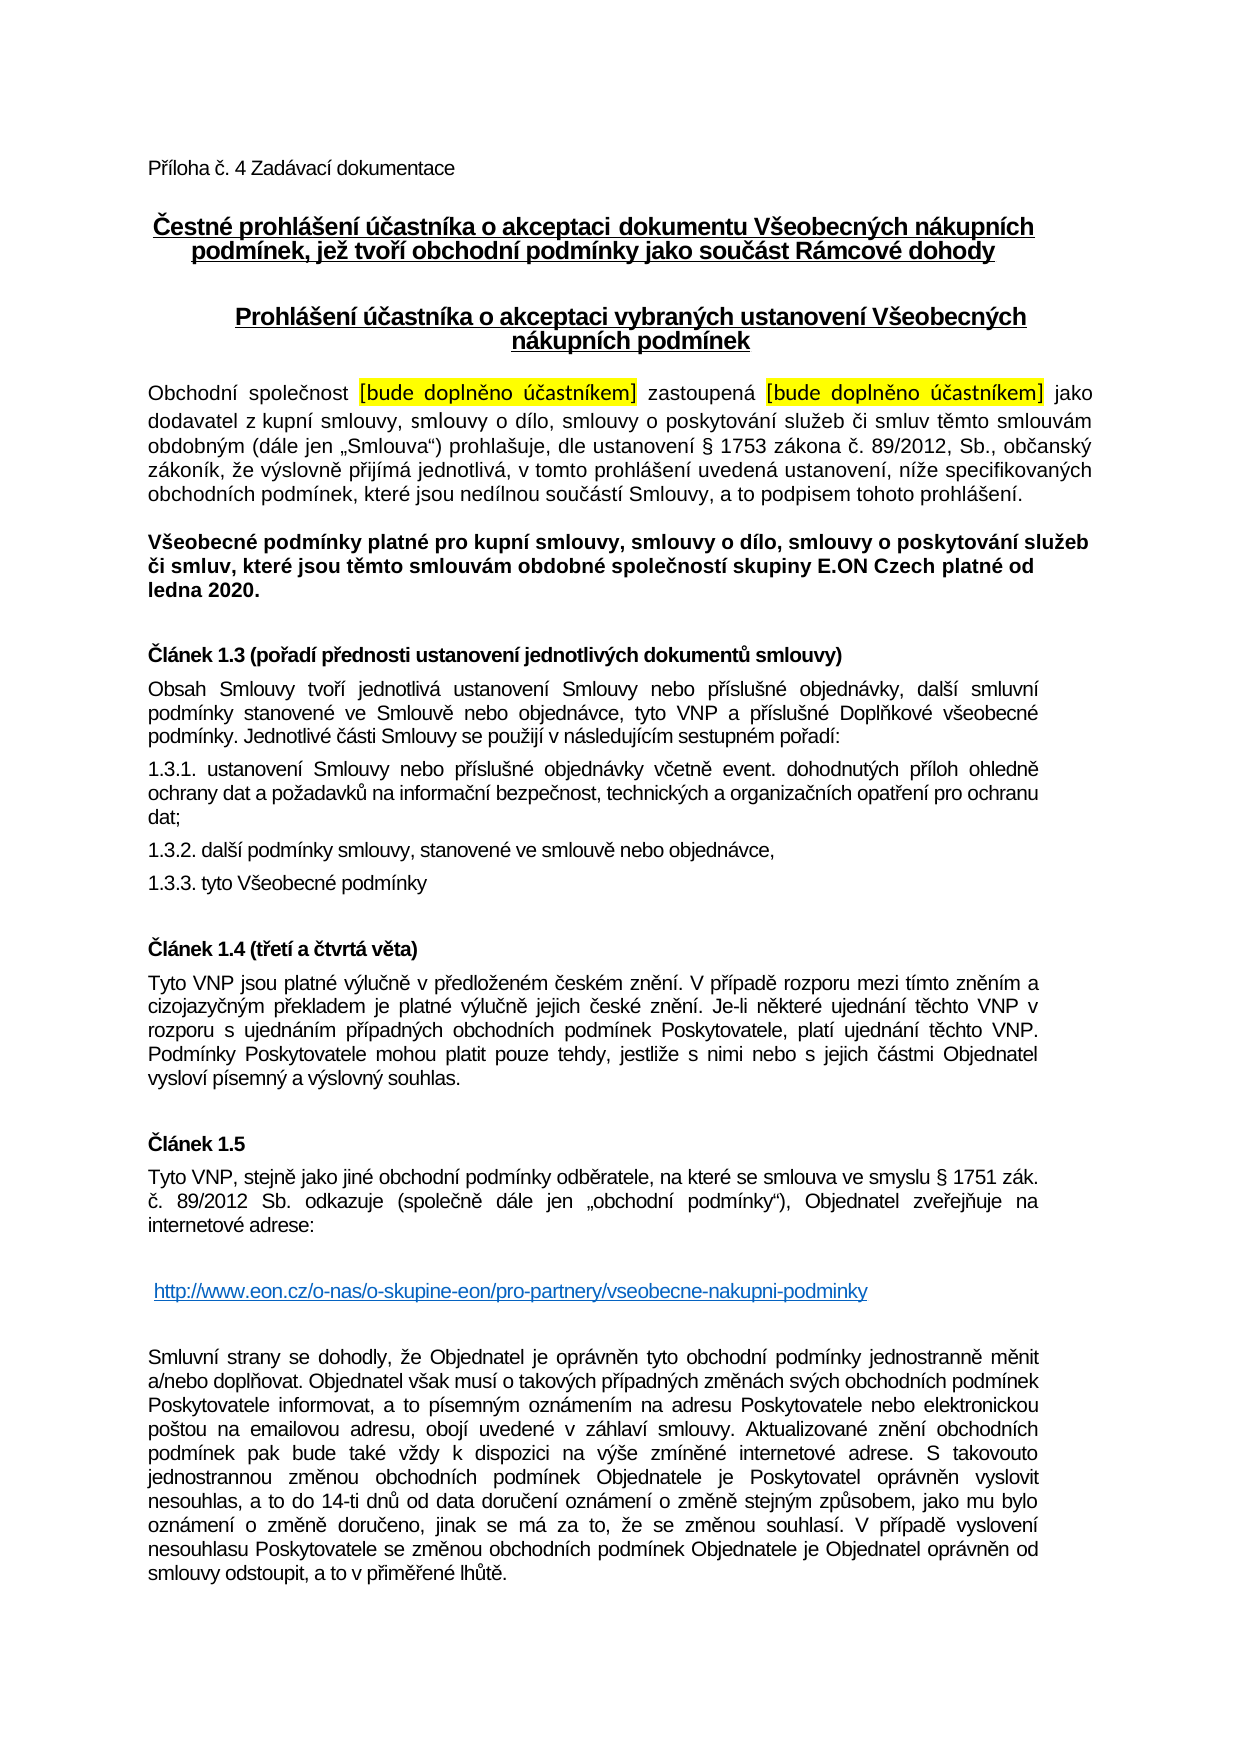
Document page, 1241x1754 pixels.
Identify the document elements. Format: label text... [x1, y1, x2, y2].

text Všeobecné podmínky platné pro kupní smlouvy, smlouvy o dílo, smlouvy o poskytování služeb či smluv, které jsou těmto smlouvám obdobné společností skupiny E.ON Czech platné od ledna 2020. [148, 530, 1093, 602]
text Článek 1.4 (třetí a čtvrtá věta) [148, 938, 1039, 962]
text 1.3.1. ustanovení Smlouvy nebo příslušné objednávky včetně event. dohodnutých příloh ohledně ochrany dat a požadavků na informační bezpečnost, technických a organizačních opatření pro ochranu dat; [148, 758, 1039, 829]
text Smluvní strany se dohodly, že Objednatel je oprávněn tyto obchodní podmínky jednostranně měnit a/nebo doplňovat. Objednatel však musí o takových případných změnách svých obchodních podmínek Poskytovatele informovat, a to písemným oznámením na adresu Poskytovatele nebo elektronickou poštou na emailovou adresu, obojí uvedené v záhlaví smlouvy. Aktualizované znění obchodních podmínek pak bude také vždy k dispozici na výše zmíněné internetové adrese. S takovouto jednostrannou změnou obchodních podmínek Objednatele je Poskytovatel oprávněn vyslovit nesouhlas, a to do 14-ti dnů od data doručení oznámení o změně stejným způsobem, jako mu bylo oznámení o změně doručeno, jinak se má za to, že se změnou souhlasí. V případě vyslovení nesouhlasu Poskytovatele se změnou obchodních podmínek Objednatele je Objednatel oprávněn od smlouvy odstoupit, a to v přiměřené lhůtě. [148, 1346, 1039, 1585]
text Článek 1.5 [148, 1133, 1039, 1157]
text Obsah Smlouvy tvoří jednotlivá ustanovení Smlouvy nebo příslušné objednávky, další smluvní podmínky stanovené ve Smlouvě nebo objednávce, tyto VNP a příslušné Doplňkové všeobecné podmínky. Jednotlivé části Smlouvy se použijí v následujícím sestupném pořadí: [148, 677, 1039, 749]
text Tyto VNP, stejně jako jiné obchodní podmínky odběratele, na které se smlouva ve smyslu § 1751 zák. č. 89/2012 Sb. odkazuje (společně dále jen „obchodní podmínky“), Objednatel zveřejňuje na internetové adrese: [148, 1166, 1039, 1237]
text 1.3.3. tyto Všeobecné podmínky [148, 872, 1039, 896]
text Obchodní společnost [bude doplněno účastníkem] zastoupená [bude doplněno účastníkem] jako dodavatel z kupní smlouvy, smlouvy o dílo, smlouvy o poskytování služeb či smluv těmto smlouvám obdobným (dále jen „Smlouva“) prohlašuje, dle ustanovení § 1753 zákona č. 89/2012, Sb., občanský zákoník, že výslovně přijímá jednotlivá, v tomto prohlášení uvedená ustanovení, níže specifikovaných obchodních podmínek, které jsou nedílnou součástí Smlouvy, a to podpisem tohoto prohlášení. [148, 378, 1093, 506]
text http://www.eon.cz/o-nas/o-skupine-eon/pro-partnery/vseobecne-nakupni-podminky [148, 1279, 1039, 1303]
text Příloha č. 4 Zadávací dokumentace [148, 157, 1039, 181]
text Čestné prohlášení účastníka o akceptaci dokumentu Všeobecných nákupních podmínek, jež tvoří obchodní podmínky jako součást Rámcové dohody [148, 216, 1039, 264]
list Prohlášení účastníka o akceptaci vybraných ustanovení Všeobecných nákupních podmínek [223, 306, 1039, 354]
text Článek 1.3 (pořadí přednosti ustanovení jednotlivých dokumentů smlouvy) [148, 644, 1039, 668]
text 1.3.2. další podmínky smlouvy, stanovené ve smlouvě nebo objednávce, [148, 839, 1039, 863]
text Tyto VNP jsou platné výlučně v předloženém českém znění. V případě rozporu mezi tímto zněním a cizojazyčným překladem je platné výlučně jejich české znění. Je-li některé ujednání těchto VNP v rozporu s ujednáním případných obchodních podmínek Poskytovatele, platí ujednání těchto VNP. Podmínky Poskytovatele mohou platit pouze tehdy, jestliže s nimi nebo s jejich částmi Objednatel vysloví písemný a výslovný souhlas. [148, 971, 1039, 1091]
